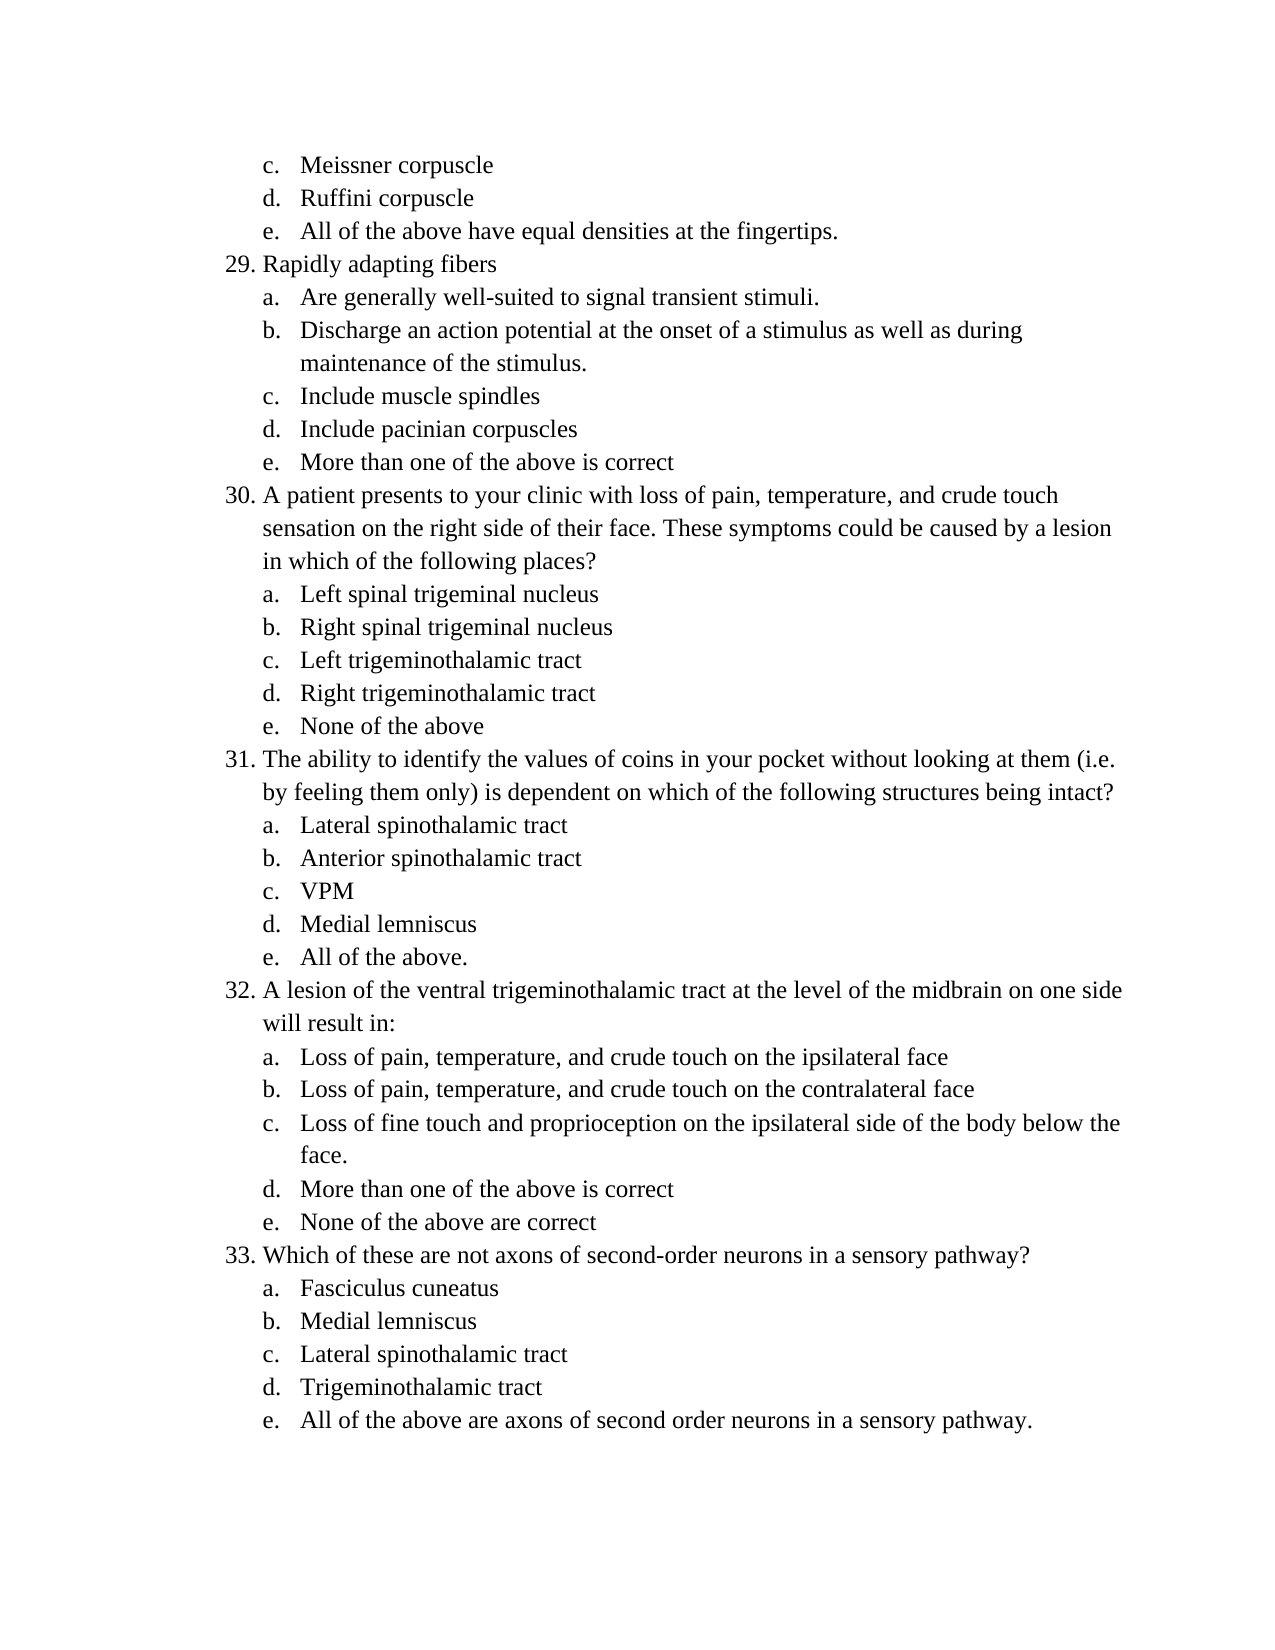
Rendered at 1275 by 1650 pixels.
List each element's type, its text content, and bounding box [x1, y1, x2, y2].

list Are generally well-suited to signal transient stimuli. [262, 282, 1125, 311]
list Ruffini corpuscle [262, 183, 1125, 212]
list Medial lemniscus [262, 909, 1125, 938]
list None of the above are correct [262, 1207, 1125, 1235]
list Left trigeminothalamic tract [262, 645, 1125, 674]
list Include pacinian corpuscles [262, 414, 1125, 443]
list Right spinal trigeminal nucleus [262, 612, 1125, 641]
list All of the above. [262, 942, 1125, 971]
list Include muscle spindles [262, 381, 1125, 410]
list A lesion of the ventral trigeminothalamic tract at the level of the midbrain on one side will result in: [225, 976, 1125, 1037]
list Meissner corpuscle [262, 150, 1125, 179]
list A patient presents to your clinic with loss of pain, temperature, and crude touch sensation on the right side of their face. These symptoms could be caused by a lesion in which of the following places? [225, 480, 1125, 575]
list More than one of the above is correct [262, 447, 1125, 476]
list Rapidly adapting fibers [225, 249, 1125, 278]
list Lateral spinothalamic tract [262, 1339, 1125, 1367]
list None of the above [262, 711, 1125, 740]
list Lateral spinothalamic tract [262, 810, 1125, 839]
list Discharge an action potential at the onset of a stimulus as well as during maintenance of the stimulus. [262, 315, 1125, 377]
list All of the above are axons of second order neurons in a sensory pathway. [262, 1405, 1125, 1433]
list Loss of pain, temperature, and crude touch on the contralateral face [262, 1074, 1125, 1103]
list Loss of pain, temperature, and crude touch on the ipsilateral face [262, 1042, 1125, 1070]
list All of the above have equal densities at the fingertips. [262, 216, 1125, 245]
list Left spinal trigeminal nucleus [262, 579, 1125, 608]
list Medial lemniscus [262, 1306, 1125, 1334]
list Right trigeminothalamic tract [262, 678, 1125, 707]
list More than one of the above is correct [262, 1174, 1125, 1202]
list Fasciculus cuneatus [262, 1273, 1125, 1301]
list Trigeminothalamic tract [262, 1372, 1125, 1401]
list Loss of fine touch and proprioception on the ipsilateral side of the body below the face. [262, 1108, 1125, 1169]
list Anterior spinothalamic tract [262, 843, 1125, 872]
list Which of these are not axons of second-order neurons in a sensory pathway? [225, 1240, 1125, 1268]
list VPM [262, 876, 1125, 905]
list The ability to identify the values of coins in your pocket without looking at them (i.e. by feeling them only) is dependent on which of the following structures being intact? [225, 744, 1125, 806]
